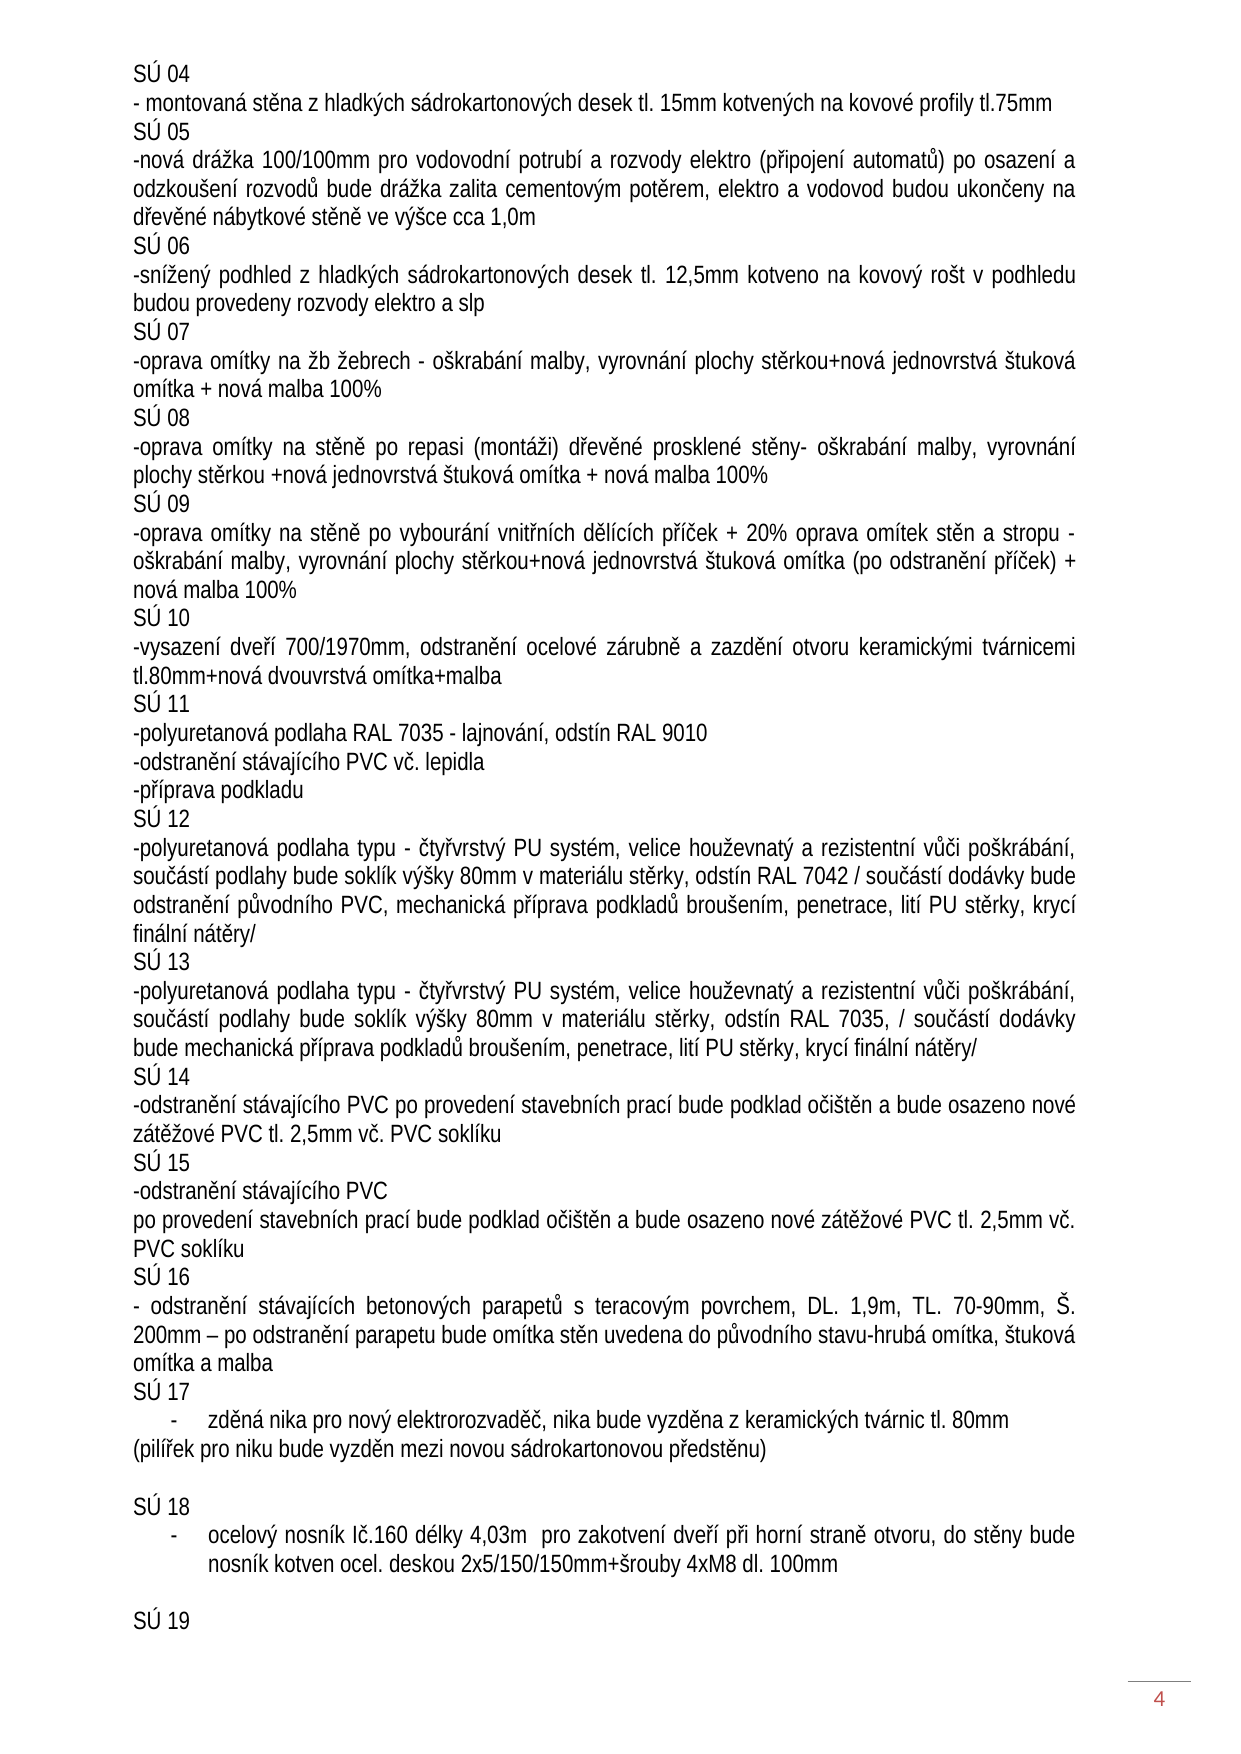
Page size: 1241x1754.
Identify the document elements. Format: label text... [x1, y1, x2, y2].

text SÚ 14 [133, 1062, 1078, 1090]
text -snížený podhled z hladkých sádrokartonových desek tl. 12,5mm kotveno na kovový rošt v podhledu budou provedeny rozvody elektro a slp [133, 260, 1078, 317]
text SÚ 16 [133, 1262, 1078, 1291]
text SÚ 06 [133, 231, 1078, 260]
text -vysazení dveří 700/1970mm, odstranění ocelové zárubně a zazdění otvoru keramickými tvárnicemi tl.80mm+nová dvouvrstvá omítka+malba [133, 632, 1078, 689]
text -polyuretanová podlaha typu - čtyřvrstvý PU systém, velice houževnatý a rezistentní vůči poškrábání, součástí podlahy bude soklík výšky 80mm v materiálu stěrky, odstín RAL 7042 / součástí dodávky bude odstranění původního PVC, mechanická příprava podkladů broušením, penetrace, lití PU stěrky, krycí finální nátěry/ [133, 833, 1078, 947]
text -oprava omítky na žb žebrech - oškrabání malby, vyrovnání plochy stěrkou+nová jednovrstvá štuková omítka + nová malba 100% [133, 346, 1078, 403]
text -polyuretanová podlaha RAL 7035 - lajnování, odstín RAL 9010 [133, 718, 1078, 747]
text SÚ 17 [133, 1377, 1078, 1406]
list ocelový nosník Ič.160 délky 4,03m pro zakotvení dveří při horní straně otvoru, do stěny bude nosník kotven ocel. deskou 2x5/150/150mm+šrouby 4xM8 dl. 100mm [170, 1520, 1078, 1577]
text SÚ 04 [133, 59, 1078, 88]
text -odstranění stávajícího PVC [133, 1176, 1078, 1205]
text SÚ 12 [133, 804, 1078, 833]
text -příprava podkladu [133, 775, 1078, 804]
text -oprava omítky na stěně po repasi (montáži) dřevěné prosklené stěny- oškrabání malby, vyrovnání plochy stěrkou +nová jednovrstvá štuková omítka + nová malba 100% [133, 432, 1078, 489]
text SÚ 15 [133, 1148, 1078, 1176]
text -oprava omítky na stěně po vybourání vnitřních dělících příček + 20% oprava omítek stěn a stropu - oškrabání malby, vyrovnání plochy stěrkou+nová jednovrstvá štuková omítka (po odstranění příček) + nová malba 100% [133, 517, 1078, 603]
text po provedení stavebních prací bude podklad očištěn a bude osazeno nové zátěžové PVC tl. 2,5mm vč. PVC soklíku [133, 1205, 1078, 1262]
text - odstranění stávajících betonových parapetů s teracovým povrchem, DL. 1,9m, TL. 70-90mm, Š. 200mm – po odstranění parapetu bude omítka stěn uvedena do původního stavu-hrubá omítka, štuková omítka a malba [133, 1291, 1078, 1377]
text SÚ 09 [133, 489, 1078, 517]
text SÚ 08 [133, 403, 1078, 432]
text -odstranění stávajícího PVC po provedení stavebních prací bude podklad očištěn a bude osazeno nové zátěžové PVC tl. 2,5mm vč. PVC soklíku [133, 1090, 1078, 1148]
text - montovaná stěna z hladkých sádrokartonových desek tl. 15mm kotvených na kovové profily tl.75mm [133, 88, 1078, 116]
text SÚ 13 [133, 947, 1078, 976]
text SÚ 05 [133, 116, 1078, 145]
list zděná nika pro nový elektrorozvaděč, nika bude vyzděna z keramických tvárnic tl. 80mm [170, 1406, 1078, 1434]
text SÚ 18 [133, 1491, 1078, 1520]
text SÚ 07 [133, 317, 1078, 346]
text -odstranění stávajícího PVC vč. lepidla [133, 747, 1078, 775]
text -nová drážka 100/100mm pro vodovodní potrubí a rozvody elektro (připojení automatů) po osazení a odzkoušení rozvodů bude drážka zalita cementovým potěrem, elektro a vodovod budou ukončeny na dřevěné nábytkové stěně ve výšce cca 1,0m [133, 145, 1078, 231]
text -polyuretanová podlaha typu - čtyřvrstvý PU systém, velice houževnatý a rezistentní vůči poškrábání, součástí podlahy bude soklík výšky 80mm v materiálu stěrky, odstín RAL 7035, / součástí dodávky bude mechanická příprava podkladů broušením, penetrace, lití PU stěrky, krycí finální nátěry/ [133, 976, 1078, 1062]
text SÚ 10 [133, 603, 1078, 632]
text SÚ 11 [133, 689, 1078, 718]
text (pilířek pro niku bude vyzděn mezi novou sádrokartonovou předstěnu) [133, 1434, 1078, 1463]
text SÚ 19 [133, 1606, 1078, 1635]
